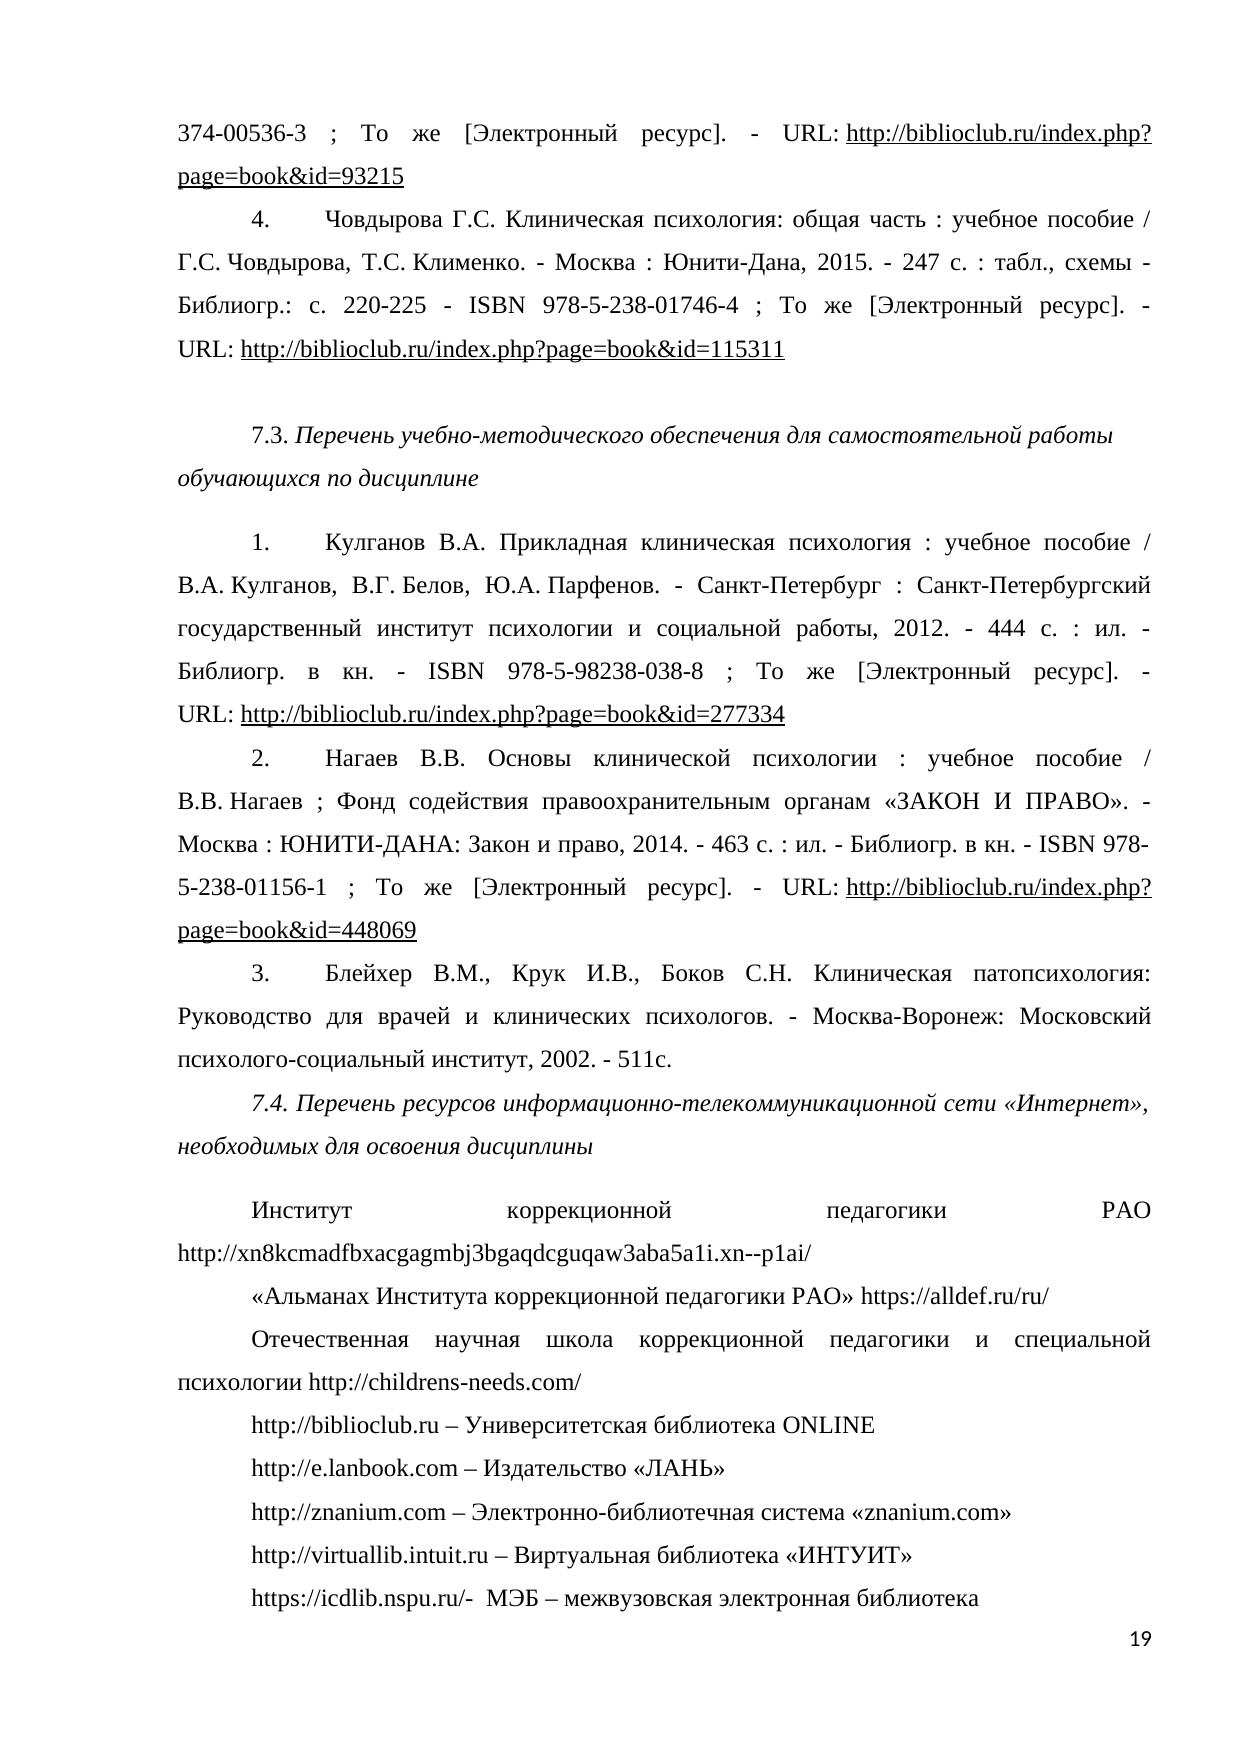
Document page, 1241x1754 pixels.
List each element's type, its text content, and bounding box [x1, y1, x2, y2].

text 7.4. Перечень ресурсов информационно-телекоммуникационной сети «Интернет», необходимых для освоения дисциплины [177, 1088, 1152, 1159]
text Институт коррекционной педагогики РАО http://xn8kcmadfbxacgagmbj3bgaqdcguqaw3aba5a1i.xn--p1ai/ [177, 1195, 1152, 1267]
text http://biblioclub.ru – Университетская библиотека ONLINE [177, 1410, 1152, 1439]
list Блейхер В.М., Крук И.В., Боков С.Н. Клиническая патопсихология: Руководство для врачей и клинических психологов. - Москва-Воронеж: Московский психолого-социальный институт, 2002. - 511с. [177, 958, 1152, 1073]
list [177, 118, 1152, 190]
list Човдырова Г.С. Клиническая психология: общая часть : учебное пособие / Г.С. Човдырова, Т.С. Клименко. - Москва : Юнити-Дана, 2015. - 247 с. : табл., схемы - Библиогр.: с. 220-225 - ISBN 978-5-238-01746-4 ; То же [Электронный ресурс]. - URL: http://biblioclub.ru/index.php?page=book&id=115311 [177, 204, 1152, 362]
list Нагаев В.В. Основы клинической психологии : учебное пособие / В.В. Нагаев ; Фонд содействия правоохранительным органам «ЗАКОН И ПРАВО». - Москва : ЮНИТИ-ДАНА: Закон и право, 2014. - 463 с. : ил. - Библиогр. в кн. - ISBN 978-5-238-01156-1 ; То же [Электронный ресурс]. - URL: http://biblioclub.ru/index.php?page=book&id=448069 [177, 743, 1152, 944]
text https://icdlib.nspu.ru/- МЭБ – межвузовская электронная библиотека [177, 1583, 1152, 1612]
text http://znanium.com – Электронно-библиотечная система «znanium.com» [177, 1497, 1152, 1525]
text «Альманах Института коррекционной педагогики РАО» https://alldef.ru/ru/ [177, 1281, 1152, 1310]
text Отечественная научная школа коррекционной педагогики и специальной психологии http://childrens-needs.com/ [177, 1324, 1152, 1396]
list Кулганов В.А. Прикладная клиническая психология : учебное пособие / В.А. Кулганов, В.Г. Белов, Ю.А. Парфенов. - Санкт-Петербург : Санкт-Петербургский государственный институт психологии и социальной работы, 2012. - 444 с. : ил. - Библиогр. в кн. - ISBN 978-5-98238-038-8 ; То же [Электронный ресурс]. - URL: http://biblioclub.ru/index.php?page=book&id=277334 [177, 527, 1152, 728]
text 7.3. Перечень учебно-методического обеспечения для самостоятельной работы обучающихся по дисциплине [177, 420, 1152, 492]
text http://virtuallib.intuit.ru – Виртуальная библиотека «ИНТУИТ» [177, 1540, 1152, 1568]
text http://e.lanbook.com – Издательство «ЛАНЬ» [177, 1453, 1152, 1482]
